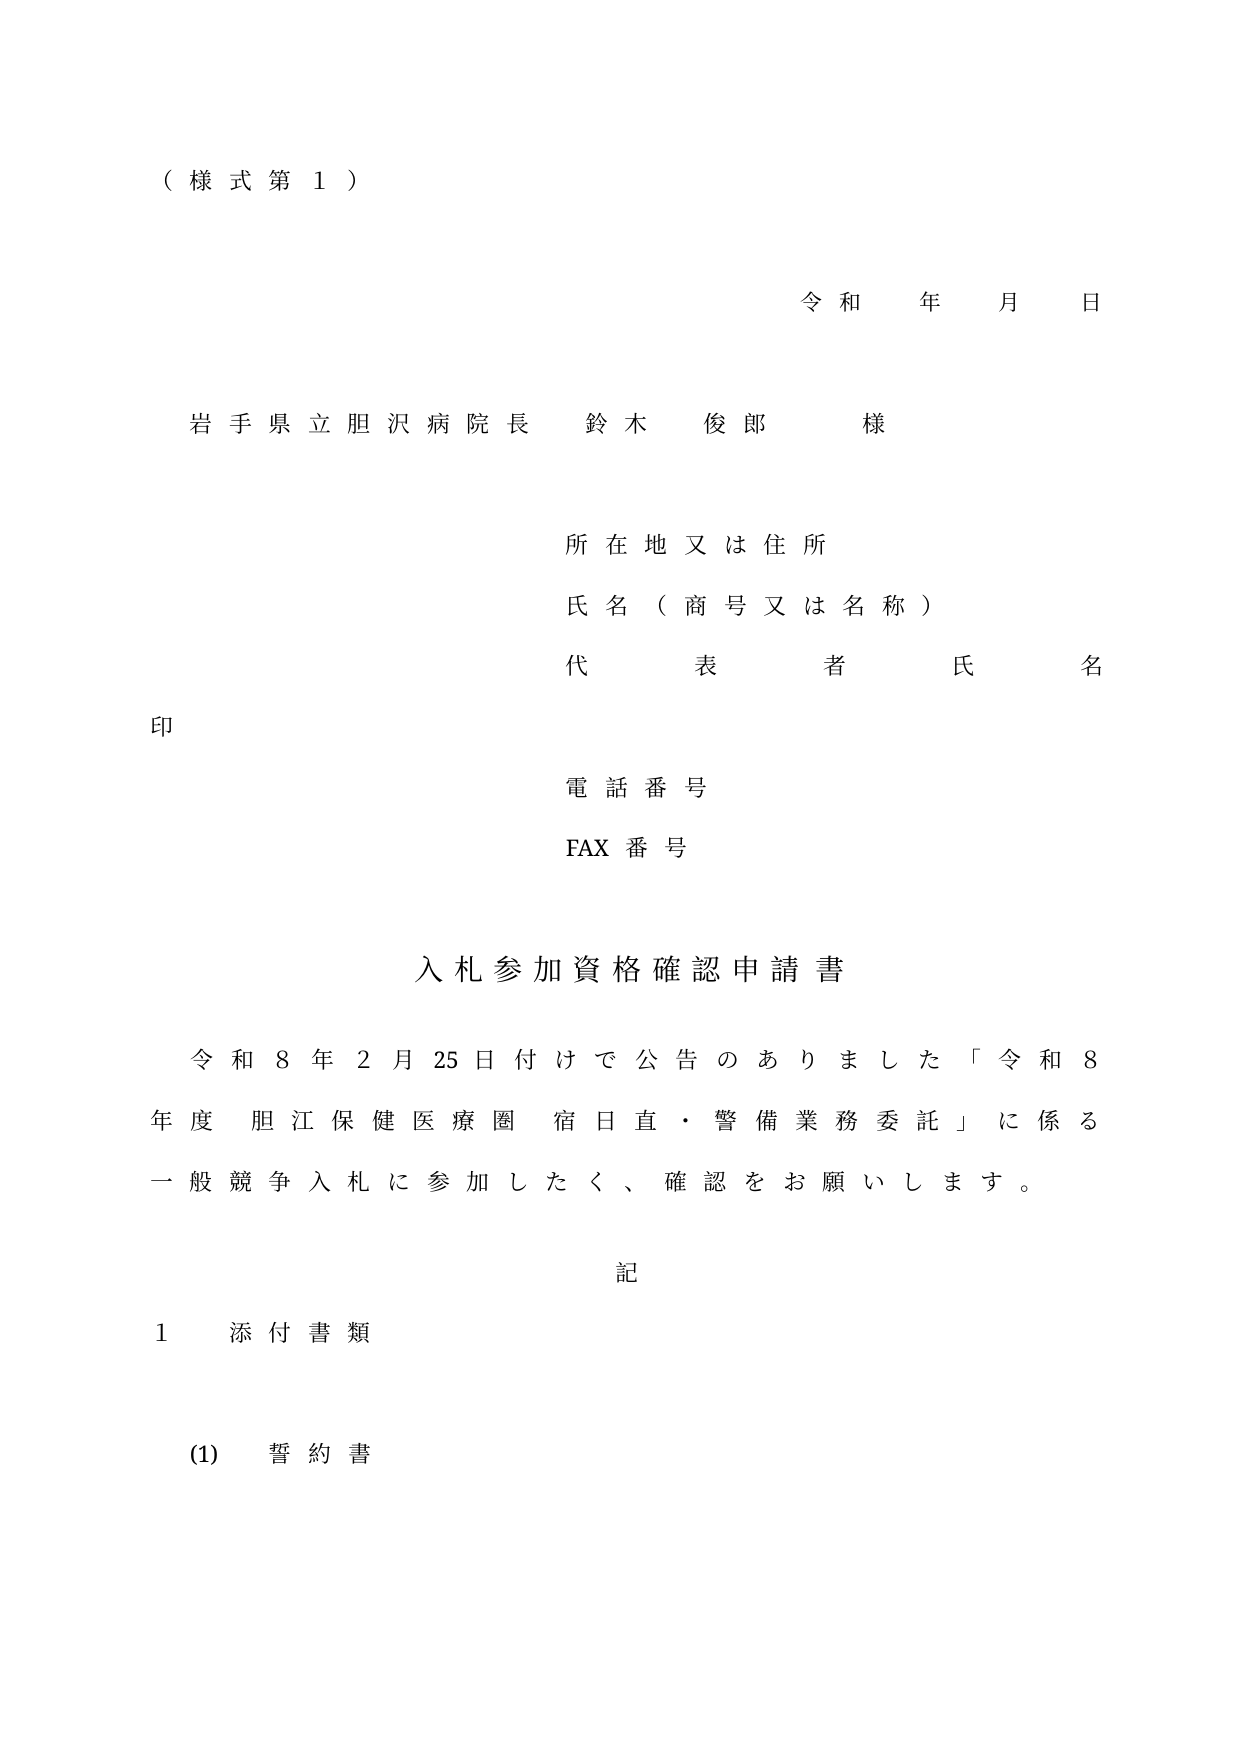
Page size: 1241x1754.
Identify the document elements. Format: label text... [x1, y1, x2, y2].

text １ 添付書類 [150, 1301, 1120, 1362]
text FAX番号 [150, 816, 1120, 877]
text 令和８年２月25日付けで公告のありました「令和８年度 胆江保健医療圏 宿日直・警備業務委託」に係る一般競争入札に参加したく、確認をお願いします。 [150, 1028, 1120, 1210]
text 岩手県立胆沢病院長 鈴木 俊郎 様 [150, 392, 1120, 453]
text 所在地又は住所 [150, 513, 1120, 574]
text 電話番号 [150, 756, 1120, 816]
text 氏名（商号又は名称） [150, 574, 1120, 634]
text 令和 年 月 日 [150, 271, 1120, 331]
text （様式第１） [150, 149, 1120, 210]
text 代表者氏名 印 [150, 634, 1120, 756]
text (1) 誓約書 [150, 1423, 1120, 1483]
subtitle 記 [150, 1241, 1120, 1301]
subtitle 入札参加資格確認申請書 [150, 938, 1120, 998]
